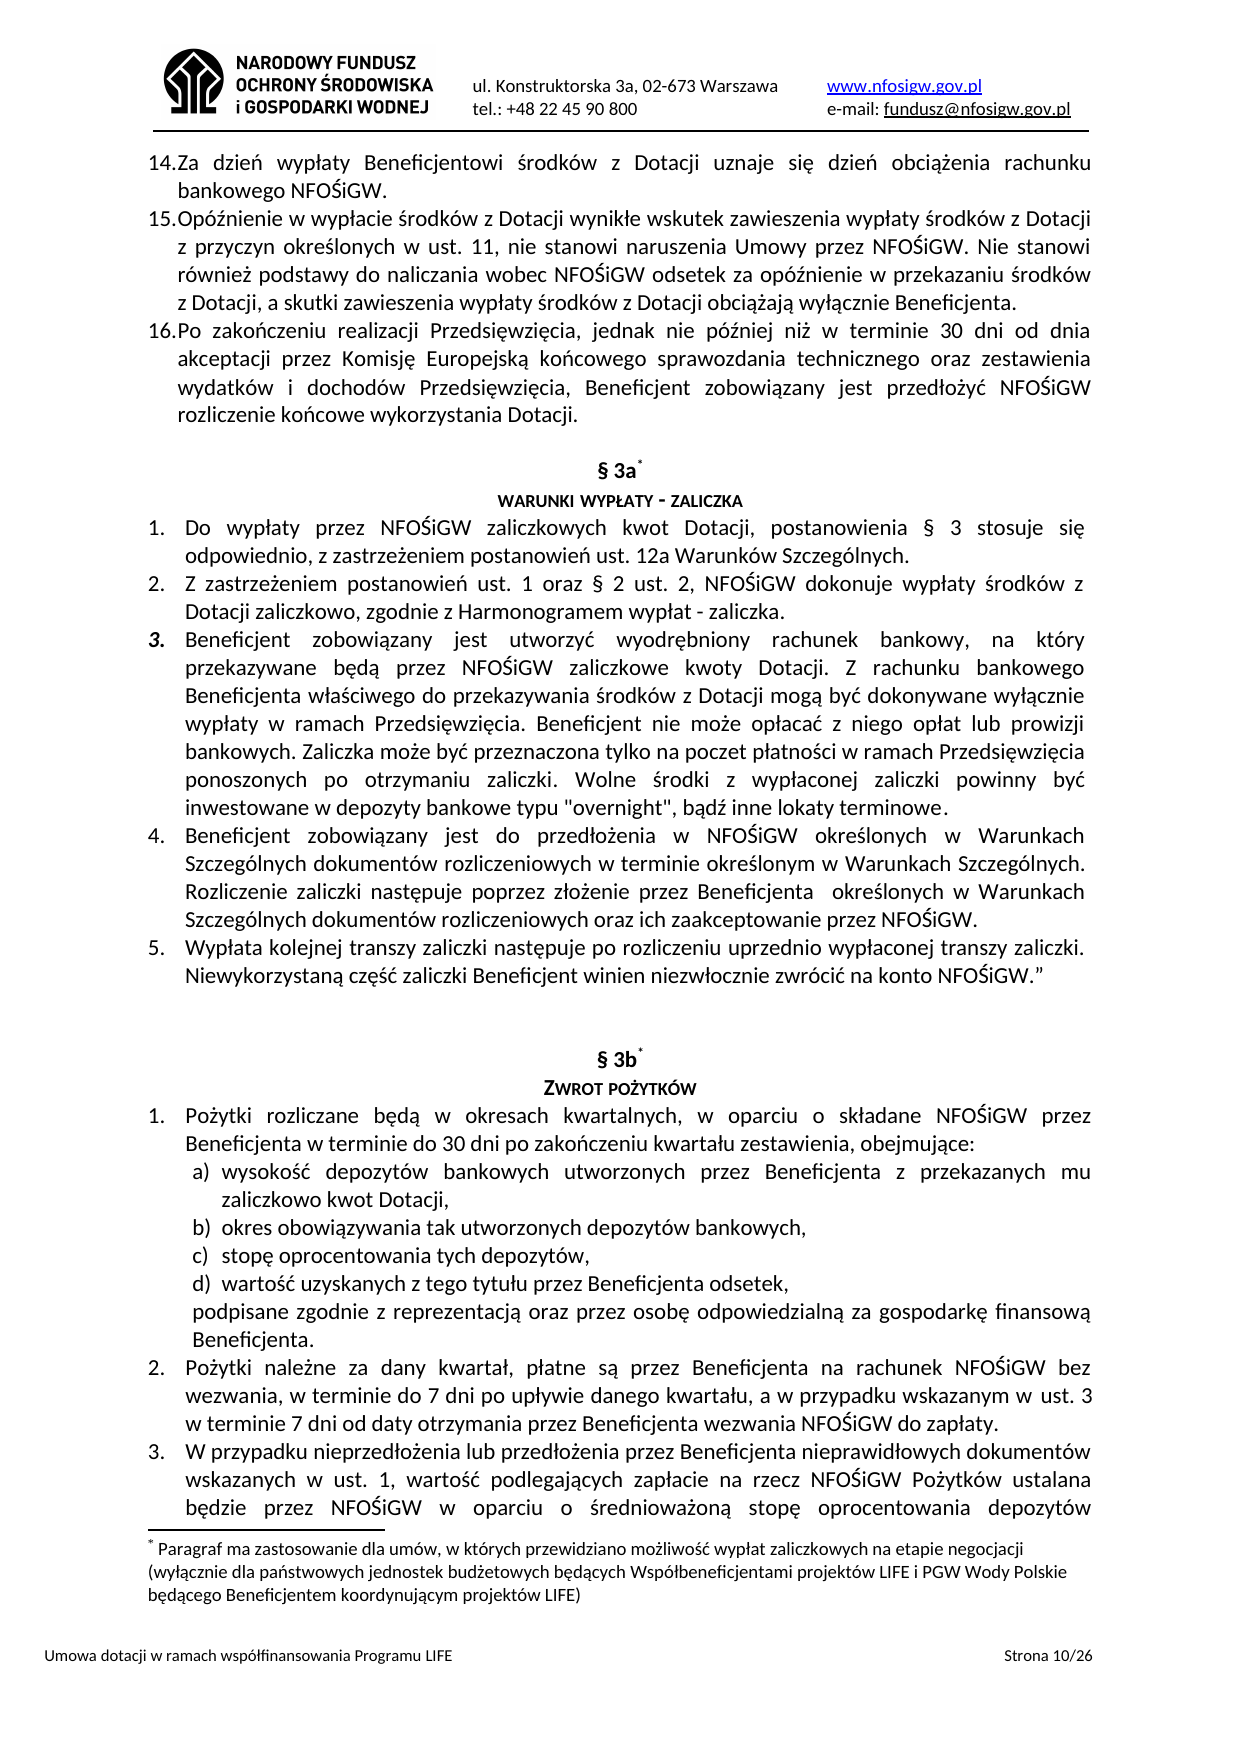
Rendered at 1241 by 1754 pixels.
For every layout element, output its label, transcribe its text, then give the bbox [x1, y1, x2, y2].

title Opóźnienie w wypłacie środków z Dotacji wynikłe wskutek zawieszenia wypłaty środków z Dotacji z przyczyn określonych w ust. 11, nie stanowi naruszenia Umowy przez NFOŚiGW. Nie stanowi również podstawy do naliczania wobec NFOŚiGW odsetek za opóźnienie w przekazaniu środków z Dotacji, a skutki zawieszenia wypłaty środków z Dotacji obciążają wyłącznie Beneficjenta. [148, 204, 1093, 317]
list Pożytki rozliczane będą w okresach kwartalnych, w oparciu o składane NFOŚiGW przez Beneficjenta w terminie do 30 dni po zakończeniu kwartału zestawienia, obejmujące: [148, 1101, 1093, 1157]
text b) okres obowiązywania tak utworzonych depozytów bankowych, [192, 1213, 1093, 1241]
text d) wartość uzyskanych z tego tytułu przez Beneficjenta odsetek, [192, 1269, 1093, 1297]
text Zwrot pożytków [148, 1073, 1093, 1101]
text § 3b [148, 1045, 1093, 1073]
list Po zakończeniu realizacji Przedsięwzięcia, jednak nie później niż w terminie 30 dni od dnia akceptacji przez Komisję Europejską końcowego sprawozdania technicznego oraz zestawienia wydatków i dochodów Przedsięwzięcia, Beneficjent zobowiązany jest przedłożyć NFOŚiGW rozliczenie końcowe wykorzystania Dotacji. [148, 317, 1093, 429]
picture [161, 44, 437, 120]
list Za dzień wypłaty Beneficjentowi środków z Dotacji uznaje się dzień obciążenia rachunku bankowego NFOŚiGW. [148, 148, 1093, 204]
text c) stopę oprocentowania tych depozytów, [192, 1241, 1093, 1269]
text § 3a* [148, 457, 1093, 485]
text warunki wypłaty - zaliczka [148, 485, 1093, 513]
list Beneficjent zobowiązany jest do przedłożenia w NFOŚiGW określonych w Warunkach Szczególnych dokumentów rozliczeniowych w terminie określonym w Warunkach Szczególnych. Rozliczenie zaliczki następuje poprzez złożenie przez Beneficjenta określonych w Warunkach Szczególnych dokumentów rozliczeniowych oraz ich zaakceptowanie przez NFOŚiGW. [148, 821, 1086, 933]
text a) wysokość depozytów bankowych utworzonych przez Beneficjenta z przekazanych mu zaliczkowo kwot Dotacji, [192, 1157, 1093, 1213]
list Wypłata kolejnej transzy zaliczki następuje po rozliczeniu uprzednio wypłaconej transzy zaliczki. Niewykorzystaną część zaliczki Beneficjent winien niezwłocznie zwrócić na konto NFOŚiGW.” [148, 933, 1086, 989]
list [148, 1437, 1093, 1521]
list Beneficjent zobowiązany jest utworzyć wyodrębniony rachunek bankowy, na który przekazywane będą przez NFOŚiGW zaliczkowe kwoty Dotacji. Z rachunku bankowego Beneficjenta właściwego do przekazywania środków z Dotacji mogą być dokonywane wyłącznie wypłaty w ramach Przedsięwzięcia. Beneficjent nie może opłacać z niego opłat lub prowizji bankowych. Zaliczka może być przeznaczona tylko na poczet płatności w ramach Przedsięwzięcia ponoszonych po otrzymaniu zaliczki. Wolne środki z wypłaconej zaliczki powinny być inwestowane w depozyty bankowe typu "overnight", bądź inne lokaty terminowe. [148, 625, 1086, 821]
list Do wypłaty przez NFOŚiGW zaliczkowych kwot Dotacji, postanowienia § 3 stosuje się odpowiednio, z zastrzeżeniem postanowień ust. 12a Warunków Szczególnych. [148, 513, 1086, 569]
list Z zastrzeżeniem postanowień ust. 1 oraz § 2 ust. 2, NFOŚiGW dokonuje wypłaty środków z Dotacji zaliczkowo, zgodnie z Harmonogramem wypłat - zaliczka. [148, 569, 1086, 625]
text podpisane zgodnie z reprezentacją oraz przez osobę odpowiedzialną za gospodarkę finansową Beneficjenta. [192, 1297, 1093, 1353]
list Pożytki należne za dany kwartał, płatne są przez Beneficjenta na rachunek NFOŚiGW bez wezwania, w terminie do 7 dni po upływie danego kwartału, a w przypadku wskazanym w ust. 3 w terminie 7 dni od daty otrzymania przez Beneficjenta wezwania NFOŚiGW do zapłaty. [148, 1353, 1093, 1437]
